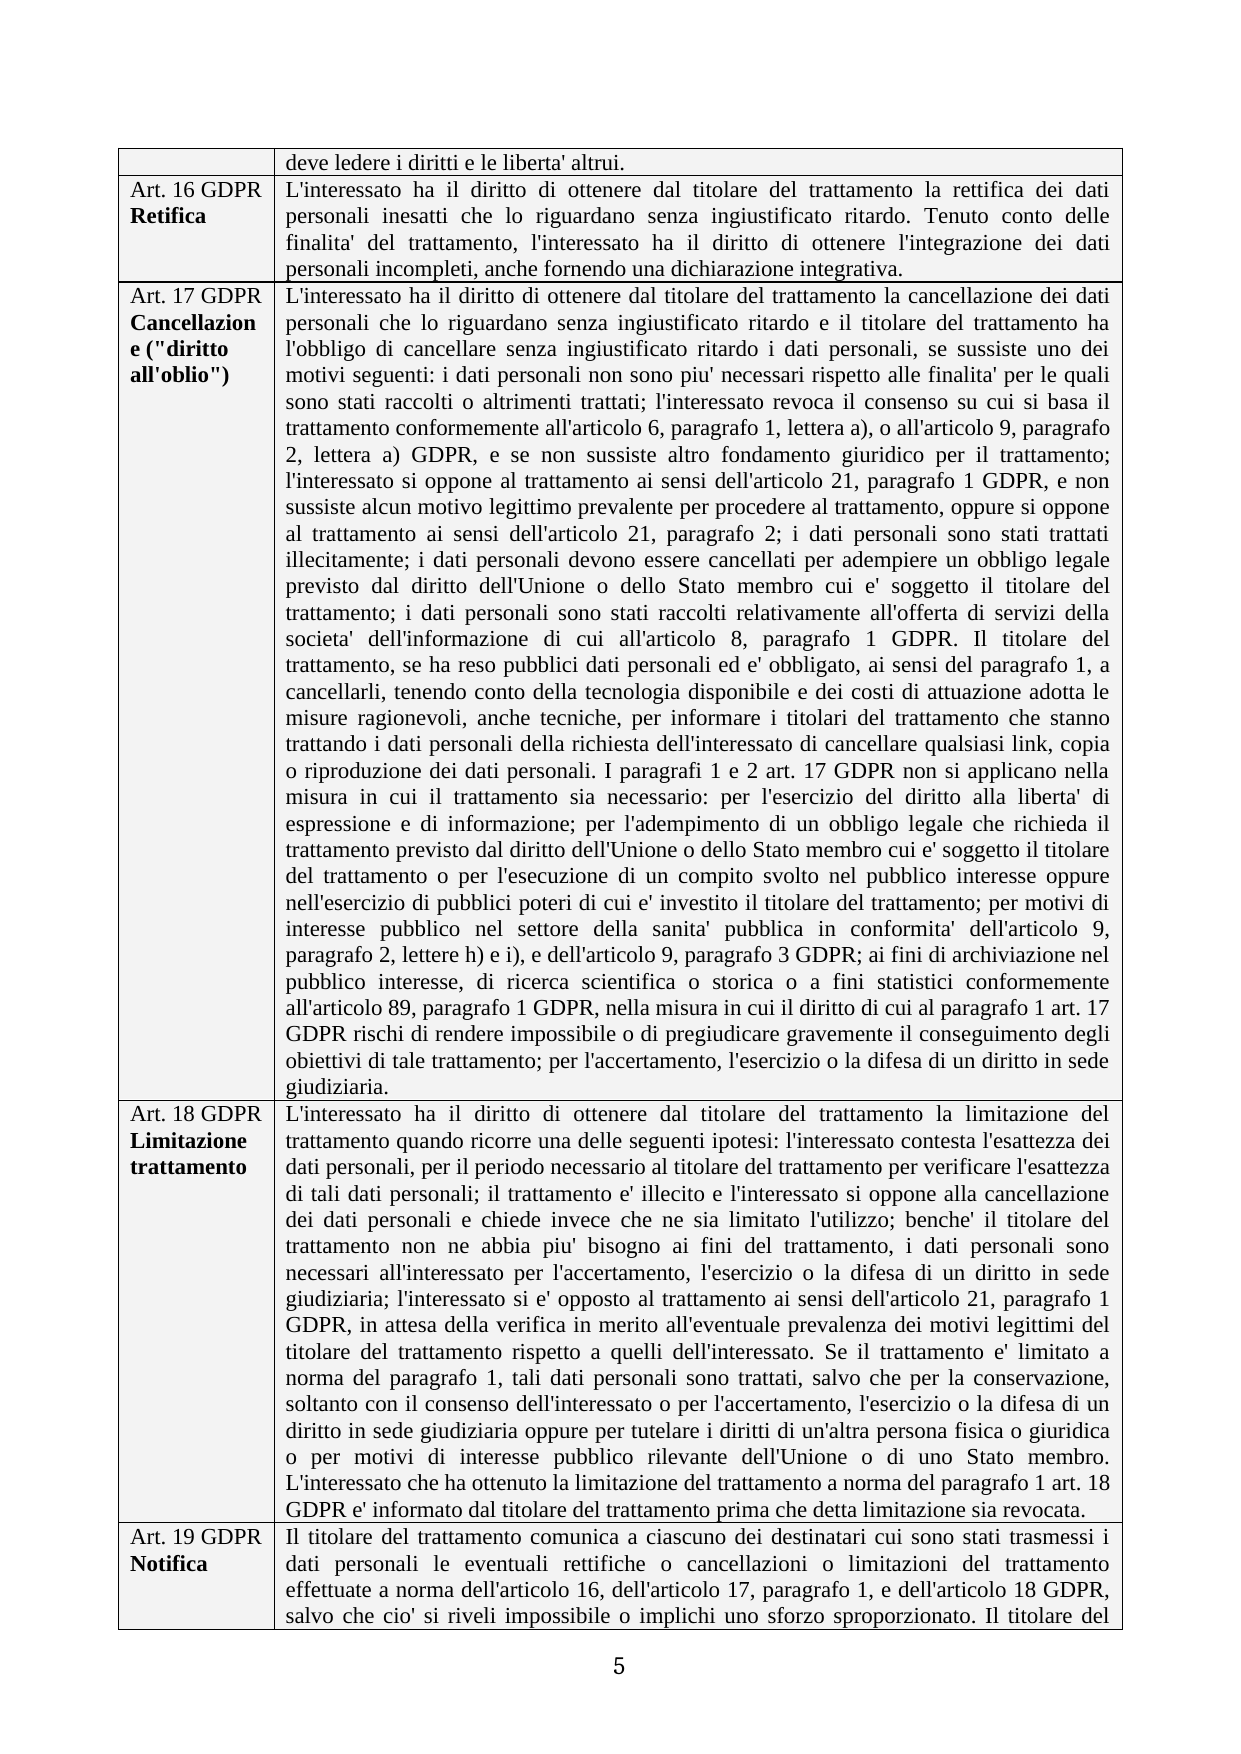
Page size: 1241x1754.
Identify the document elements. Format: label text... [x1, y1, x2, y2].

table_cell L'interessato ha il diritto di ottenere dal titolare del trattamento la cancellazione dei dati personali che lo riguardano senza ingiustificato ritardo e il titolare del trattamento ha l'obbligo di cancellare senza ingiustificato ritardo i dati personali, se sussiste uno dei motivi seguenti: i dati personali non sono piu' necessari rispetto alle finalita' per le quali sono stati raccolti o altrimenti trattati; l'interessato revoca il consenso su cui si basa il trattamento conformemente all'articolo 6, paragrafo 1, lettera a), o all'articolo 9, paragrafo 2, lettera a) GDPR, e se non sussiste altro fondamento giuridico per il trattamento; l'interessato si oppone al trattamento ai sensi dell'articolo 21, paragrafo 1 GDPR, e non sussiste alcun motivo legittimo prevalente per procedere al trattamento, oppure si oppone al trattamento ai sensi dell'articolo 21, paragrafo 2; i dati personali sono stati trattati illecitamente; i dati personali devono essere cancellati per adempiere un obbligo legale previsto dal diritto dell'Unione o dello Stato membro cui e' soggetto il titolare del trattamento; i dati personali sono stati raccolti relativamente all'offerta di servizi della societa' dell'informazione di cui all'articolo 8, paragrafo 1 GDPR. Il titolare del trattamento, se ha reso pubblici dati personali ed e' obbligato, ai sensi del paragrafo 1, a cancellarli, tenendo conto della tecnologia disponibile e dei costi di attuazione adotta le misure ragionevoli, anche tecniche, per informare i titolari del trattamento che stanno trattando i dati personali della richiesta dell'interessato di cancellare qualsiasi link, copia o riproduzione dei dati personali. I paragrafi 1 e 2 art. 17 GDPR non si applicano nella misura in cui il trattamento sia necessario: per l'esercizio del diritto alla liberta' di espressione e di informazione; per l'adempimento di un obbligo legale che richieda il trattamento previsto dal diritto dell'Unione o dello Stato membro cui e' soggetto il titolare del trattamento o per l'esecuzione di un compito svolto nel pubblico interesse oppure nell'esercizio di pubblici poteri di cui e' investito il titolare del trattamento; per motivi di interesse pubblico nel settore della sanita' pubblica in conformita' dell'articolo 9, paragrafo 2, lettere h) e i), e dell'articolo 9, paragrafo 3 GDPR; ai fini di archiviazione nel pubblico interesse, di ricerca scientifica o storica o a fini statistici conformemente all'articolo 89, paragrafo 1 GDPR, nella misura in cui il diritto di cui al paragrafo 1 art. 17 GDPR rischi di rendere impossibile o di pregiudicare gravemente il conseguimento degli obiettivi di tale trattamento; per l'accertamento, l'esercizio o la difesa di un diritto in sede giudiziaria. [275, 283, 1122, 1099]
table_cell Art. 18 GDPR Limitazione trattamento [119, 1101, 274, 1522]
table_cell Art. 16 GDPR Retifica [119, 176, 274, 281]
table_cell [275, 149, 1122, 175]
table_cell L'interessato ha il diritto di ottenere dal titolare del trattamento la rettifica dei dati personali inesatti che lo riguardano senza ingiustificato ritardo. Tenuto conto delle finalita' del trattamento, l'interessato ha il diritto di ottenere l'integrazione dei dati personali incompleti, anche fornendo una dichiarazione integrativa. [275, 176, 1122, 281]
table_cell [119, 1523, 274, 1629]
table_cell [275, 1523, 1122, 1629]
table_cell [119, 149, 274, 175]
table_cell Art. 17 GDPR Cancellazione ("diritto all'oblio") [119, 283, 274, 1099]
table_cell L'interessato ha il diritto di ottenere dal titolare del trattamento la limitazione del trattamento quando ricorre una delle seguenti ipotesi: l'interessato contesta l'esattezza dei dati personali, per il periodo necessario al titolare del trattamento per verificare l'esattezza di tali dati personali; il trattamento e' illecito e l'interessato si oppone alla cancellazione dei dati personali e chiede invece che ne sia limitato l'utilizzo; benche' il titolare del trattamento non ne abbia piu' bisogno ai fini del trattamento, i dati personali sono necessari all'interessato per l'accertamento, l'esercizio o la difesa di un diritto in sede giudiziaria; l'interessato si e' opposto al trattamento ai sensi dell'articolo 21, paragrafo 1 GDPR, in attesa della verifica in merito all'eventuale prevalenza dei motivi legittimi del titolare del trattamento rispetto a quelli dell'interessato. Se il trattamento e' limitato a norma del paragrafo 1, tali dati personali sono trattati, salvo che per la conservazione, soltanto con il consenso dell'interessato o per l'accertamento, l'esercizio o la difesa di un diritto in sede giudiziaria oppure per tutelare i diritti di un'altra persona fisica o giuridica o per motivi di interesse pubblico rilevante dell'Unione o di uno Stato membro. L'interessato che ha ottenuto la limitazione del trattamento a norma del paragrafo 1 art. 18 GDPR e' informato dal titolare del trattamento prima che detta limitazione sia revocata. [275, 1101, 1122, 1522]
